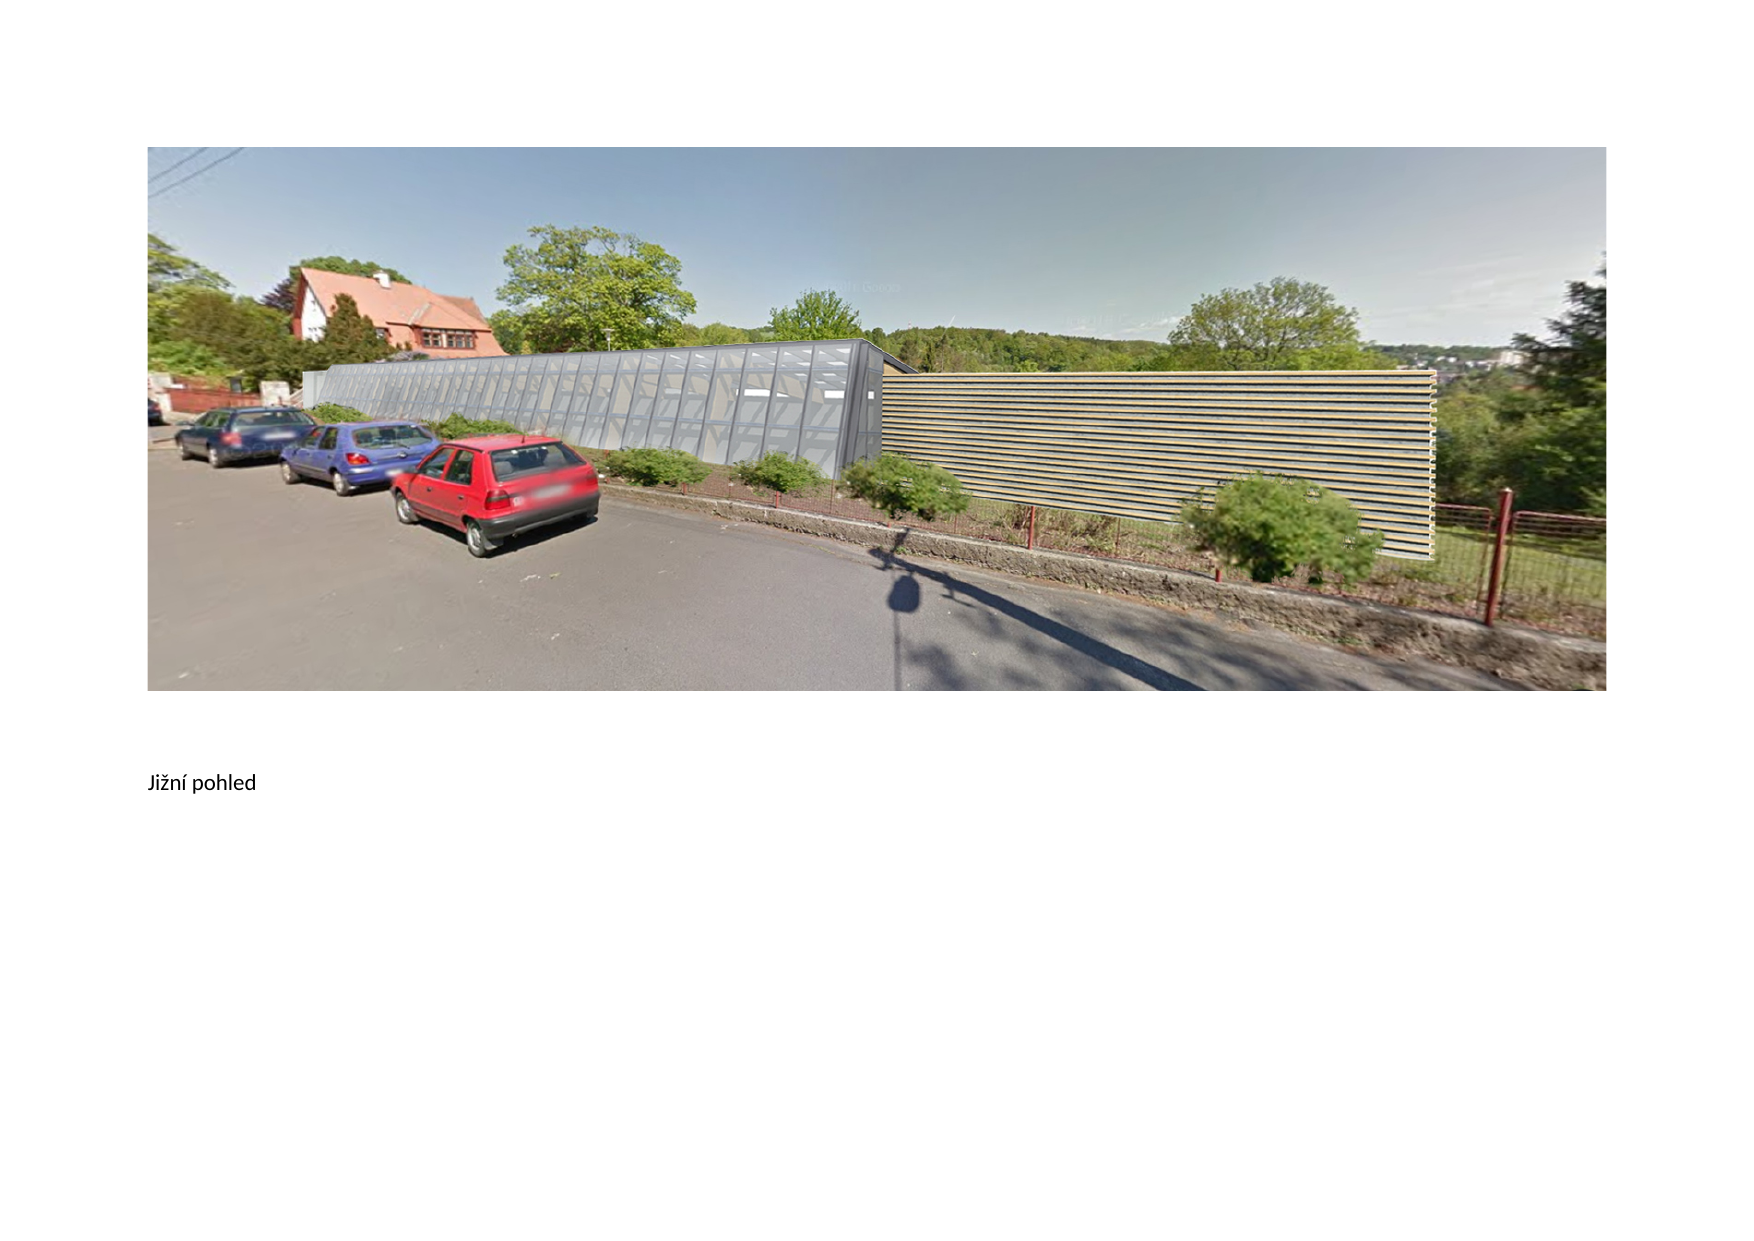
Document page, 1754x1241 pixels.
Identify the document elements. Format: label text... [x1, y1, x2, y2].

text Jižní pohled [148, 768, 1606, 796]
picture [147, 147, 1607, 691]
